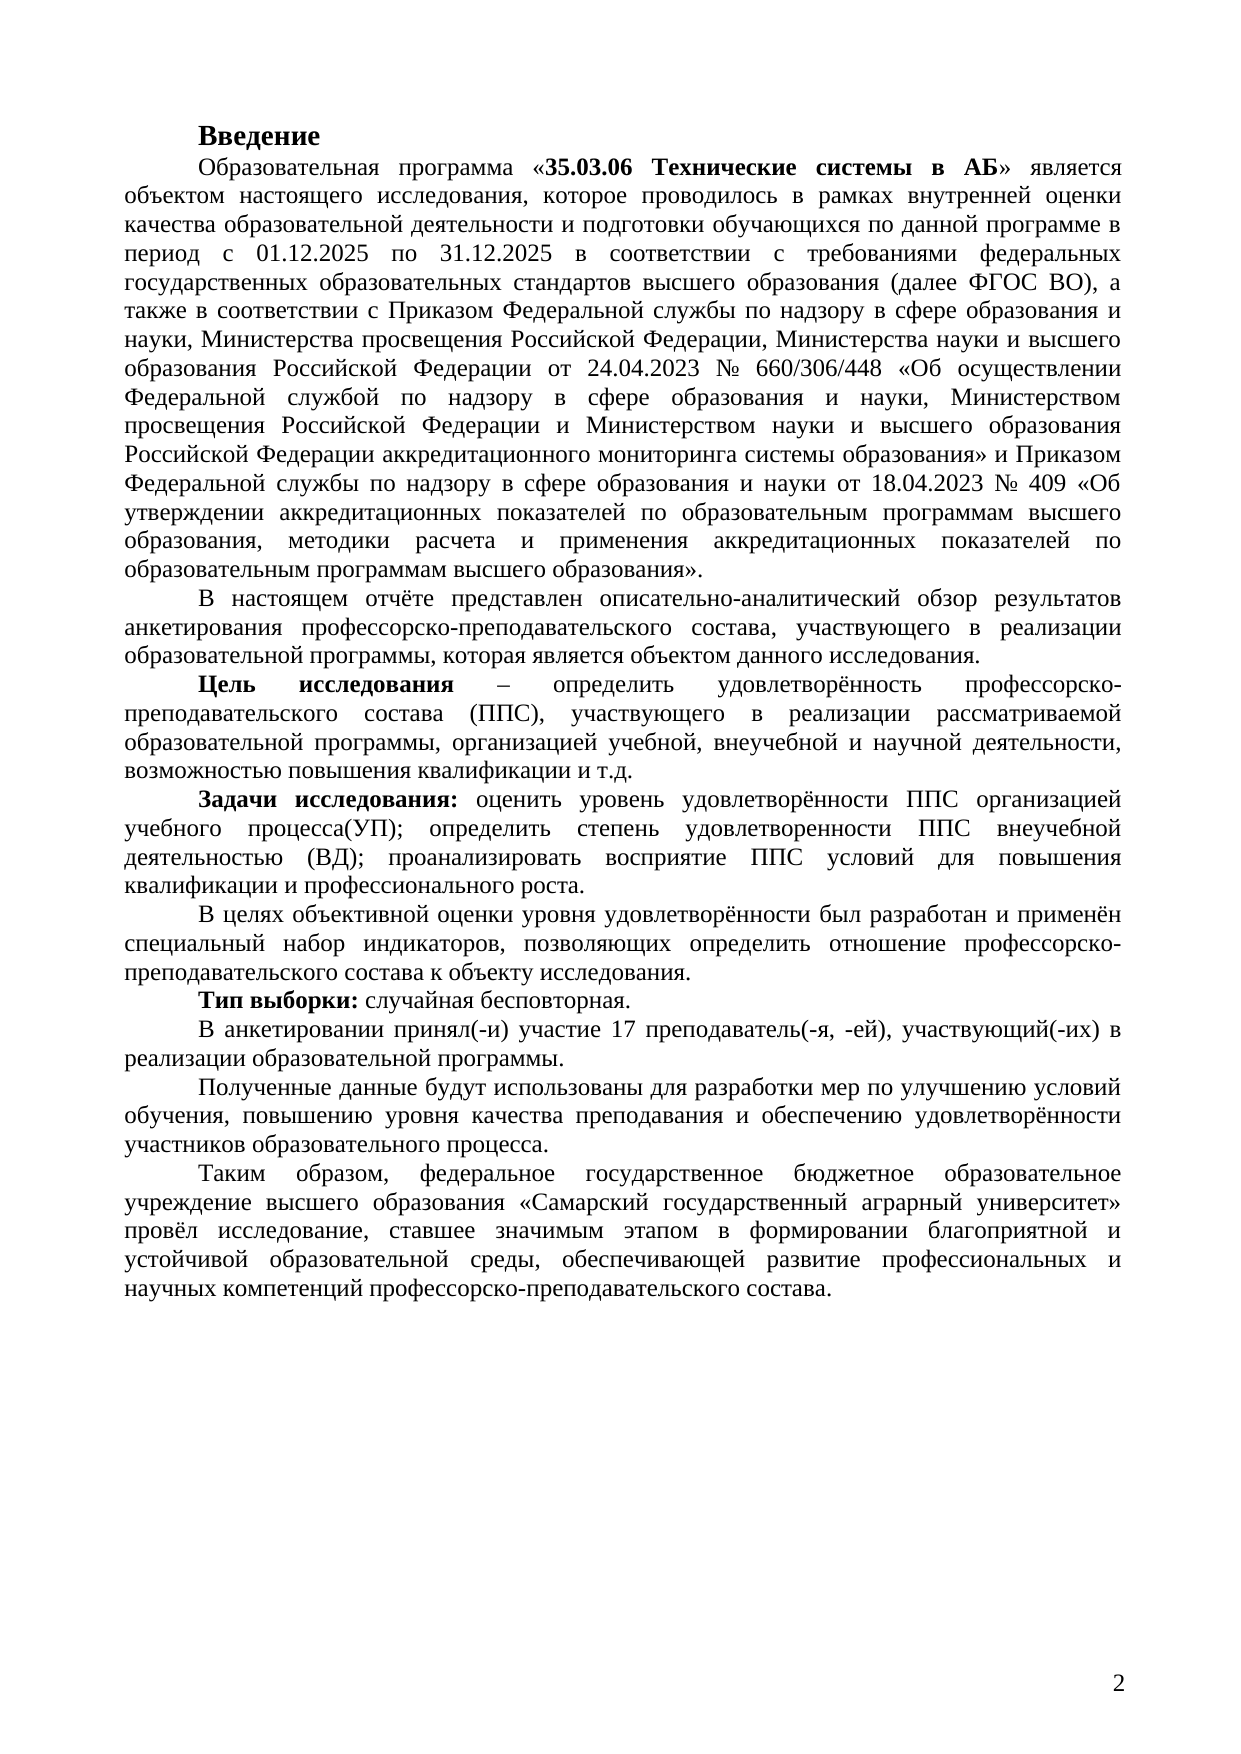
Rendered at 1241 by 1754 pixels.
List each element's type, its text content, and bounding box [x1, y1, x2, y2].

text В анкетировании принял(-и) участие 17 преподаватель(-я, -ей), участвующий(-их) в реализации образовательной программы. [124, 1014, 1122, 1072]
text Введение [124, 118, 1122, 152]
text Образовательная программа «35.03.06 Технические системы в АБ» является объектом настоящего исследования, которое проводилось в рамках внутренней оценки качества образовательной деятельности и подготовки обучающихся по данной программе в период с 01.12.2025 по 31.12.2025 в соответствии с требованиями федеральных государственных образовательных стандартов высшего образования (далее ФГОС ВО), а также в соответствии с Приказом Федеральной службы по надзору в сфере образования и науки, Министерства просвещения Российской Федерации, Министерства науки и высшего образования Российской Федерации от 24.04.2023 № 660/306/448 «Об осуществлении Федеральной службой по надзору в сфере образования и науки, Министерством просвещения Российской Федерации и Министерством науки и высшего образования Российской Федерации аккредитационного мониторинга системы образования» и Приказом Федеральной службы по надзору в сфере образования и науки от 18.04.2023 № 409 «Об утверждении аккредитационных показателей по образовательным программам высшего образования, методики расчета и применения аккредитационных показателей по образовательным программам высшего образования». [124, 152, 1122, 583]
text Цель исследования – определить удовлетворённость профессорско-преподавательского состава (ППС), участвующего в реализации рассматриваемой образовательной программы, организацией учебной, внеучебной и научной деятельности, возможностью повышения квалификации и т.д. [124, 669, 1122, 784]
text В настоящем отчёте представлен описательно-аналитический обзор результатов анкетирования профессорско-преподавательского состава, участвующего в реализации образовательной программы, которая является объектом данного исследования. [124, 583, 1122, 669]
text Задачи исследования: оценить уровень удовлетворённости ППС организацией учебного процесса(УП); определить степень удовлетворенности ППС внеучебной деятельностью (ВД); проанализировать восприятие ППС условий для повышения квалификации и профессионального роста. [124, 784, 1122, 899]
text Тип выборки: случайная бесповторная. [124, 985, 1122, 1014]
text Полученные данные будут использованы для разработки мер по улучшению условий обучения, повышению уровня качества преподавания и обеспечению удовлетворённости участников образовательного процесса. [124, 1072, 1122, 1158]
text В целях объективной оценки уровня удовлетворённости был разработан и применён специальный набор индикаторов, позволяющих определить отношение профессорско-преподавательского состава к объекту исследования. [124, 899, 1122, 985]
text Таким образом, федеральное государственное бюджетное образовательное учреждение высшего образования «Самарский государственный аграрный университет» провёл исследование, ставшее значимым этапом в формировании благоприятной и устойчивой образовательной среды, обеспечивающей развитие профессиональных и научных компетенций профессорско-преподавательского состава. [124, 1158, 1122, 1302]
